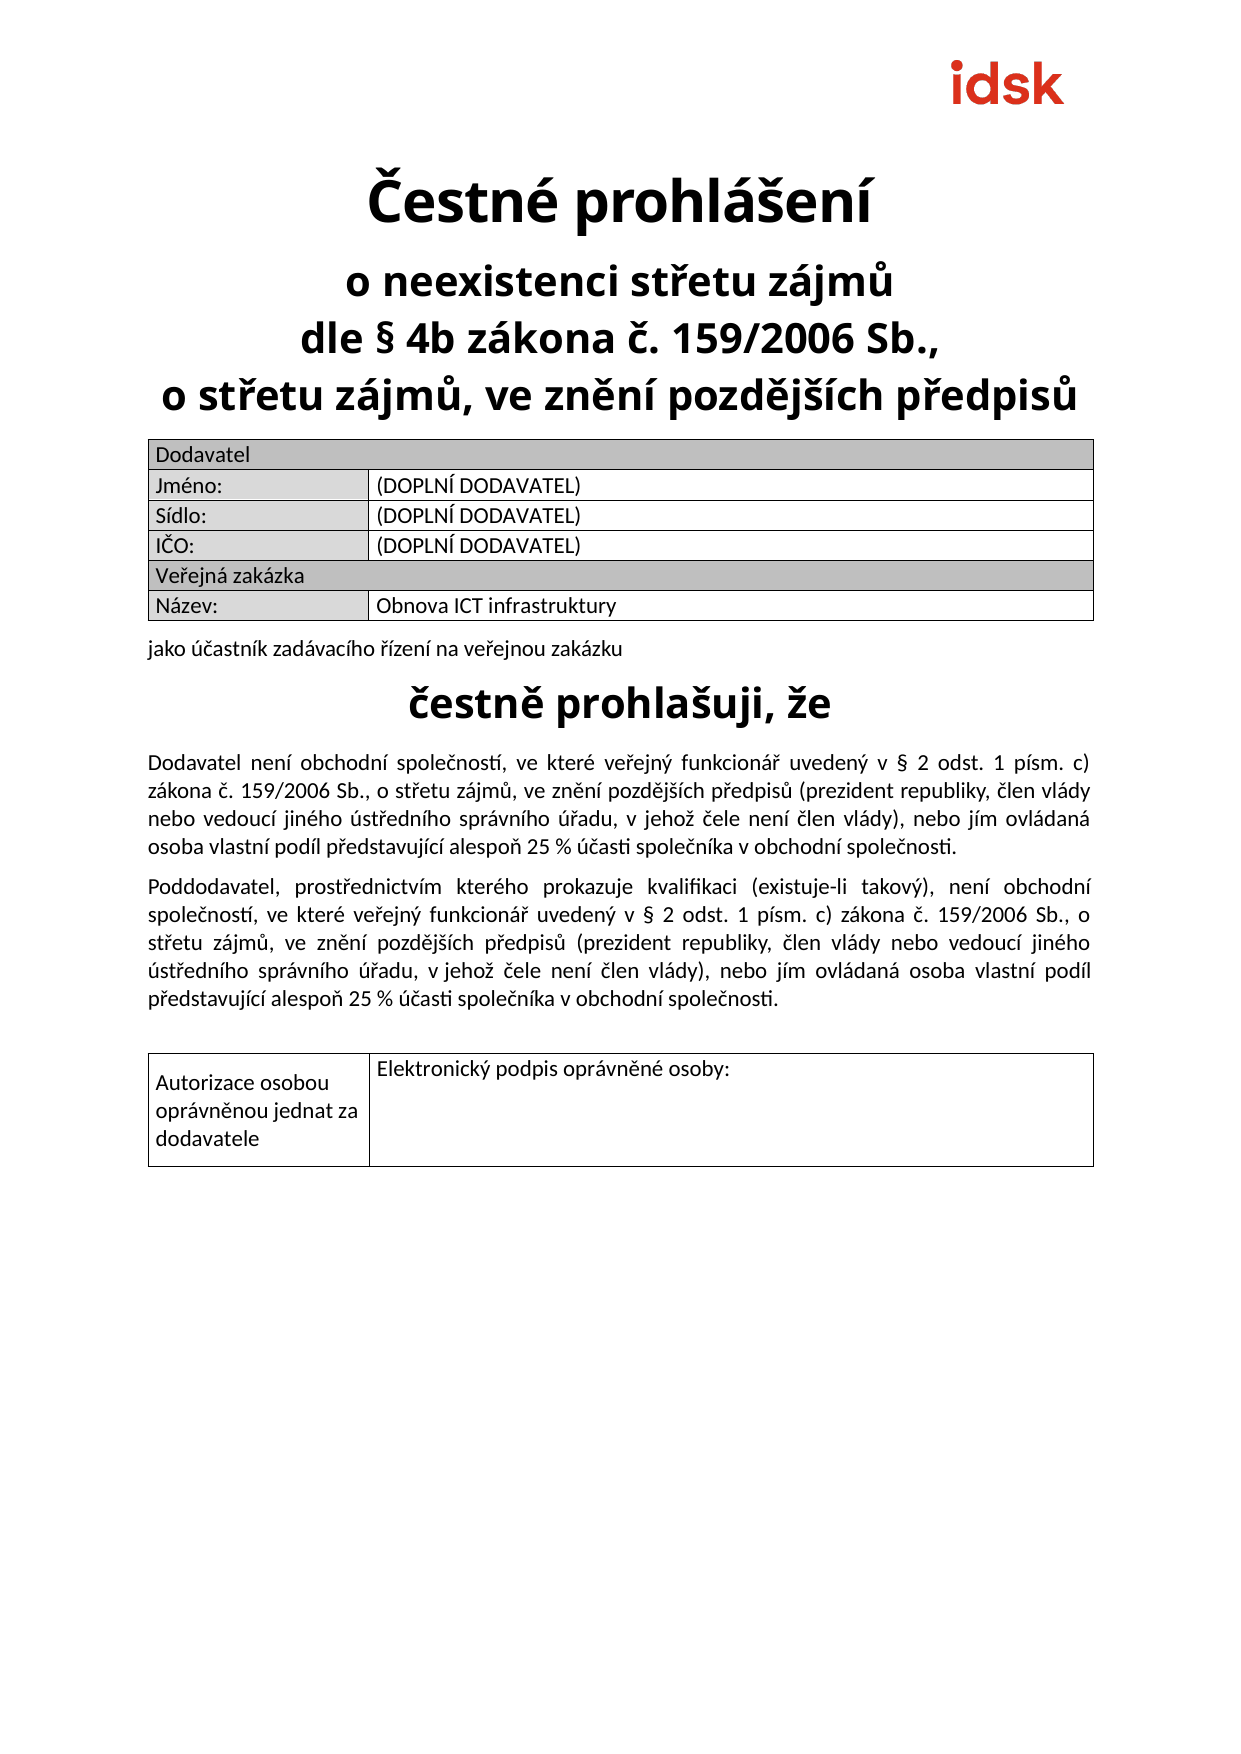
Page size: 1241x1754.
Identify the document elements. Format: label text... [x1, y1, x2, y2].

title Čestné prohlášení [148, 160, 1093, 239]
text Poddodavatel, prostřednictvím kterého prokazuje kvalifikaci (existuje-li takový), není obchodní společností, ve které veřejný funkcionář uvedený v § 2 odst. 1 písm. c) zákona č. 159/2006 Sb., o střetu zájmů, ve znění pozdějších předpisů (prezident republiky, člen vlády nebo vedoucí jiného ústředního správního úřadu, v jehož čele není člen vlády), nebo jím ovládaná osoba vlastní podíl představující alespoň 25 % účasti společníka v obchodní společnosti. [148, 872, 1093, 1012]
table_cell Jméno: [149, 470, 368, 499]
table_header Dodavatel [149, 440, 1093, 469]
table_cell Sídlo: [149, 501, 368, 530]
table_header Autorizace osobou oprávněnou jednat za dodavatele [149, 1054, 369, 1166]
table_cell Obnova ICT infrastruktury [369, 591, 1093, 620]
subtitle o střetu zájmů, ve znění pozdějších předpisů [148, 366, 1093, 422]
subtitle o neexistenci střetu zájmů [148, 252, 1093, 309]
table_cell (DOPLNÍ DODAVATEL) [369, 470, 1093, 499]
table_cell (DOPLNÍ DODAVATEL) [369, 531, 1093, 560]
table_cell IČO: [149, 531, 368, 560]
table_cell Veřejná zakázka [149, 561, 1093, 590]
table_header Elektronický podpis oprávněné osoby: [370, 1054, 1093, 1166]
subtitle dle § 4b zákona č. 159/2006 Sb., [148, 309, 1093, 366]
table_cell (DOPLNÍ DODAVATEL) [369, 501, 1093, 530]
text Dodavatel není obchodní společností, ve které veřejný funkcionář uvedený v § 2 odst. 1 písm. c) zákona č. 159/2006 Sb., o střetu zájmů, ve znění pozdějších předpisů (prezident republiky, člen vlády nebo vedoucí jiného ústředního správního úřadu, v jehož čele není člen vlády), nebo jím ovládaná osoba vlastní podíl představující alespoň 25 % účasti společníka v obchodní společnosti. [148, 748, 1093, 860]
picture [922, 35, 1093, 147]
table_cell Název: [149, 591, 368, 620]
subtitle čestně prohlašuji, že [148, 674, 1093, 731]
text jako účastník zadávacího řízení na veřejnou zakázku [148, 634, 1093, 662]
